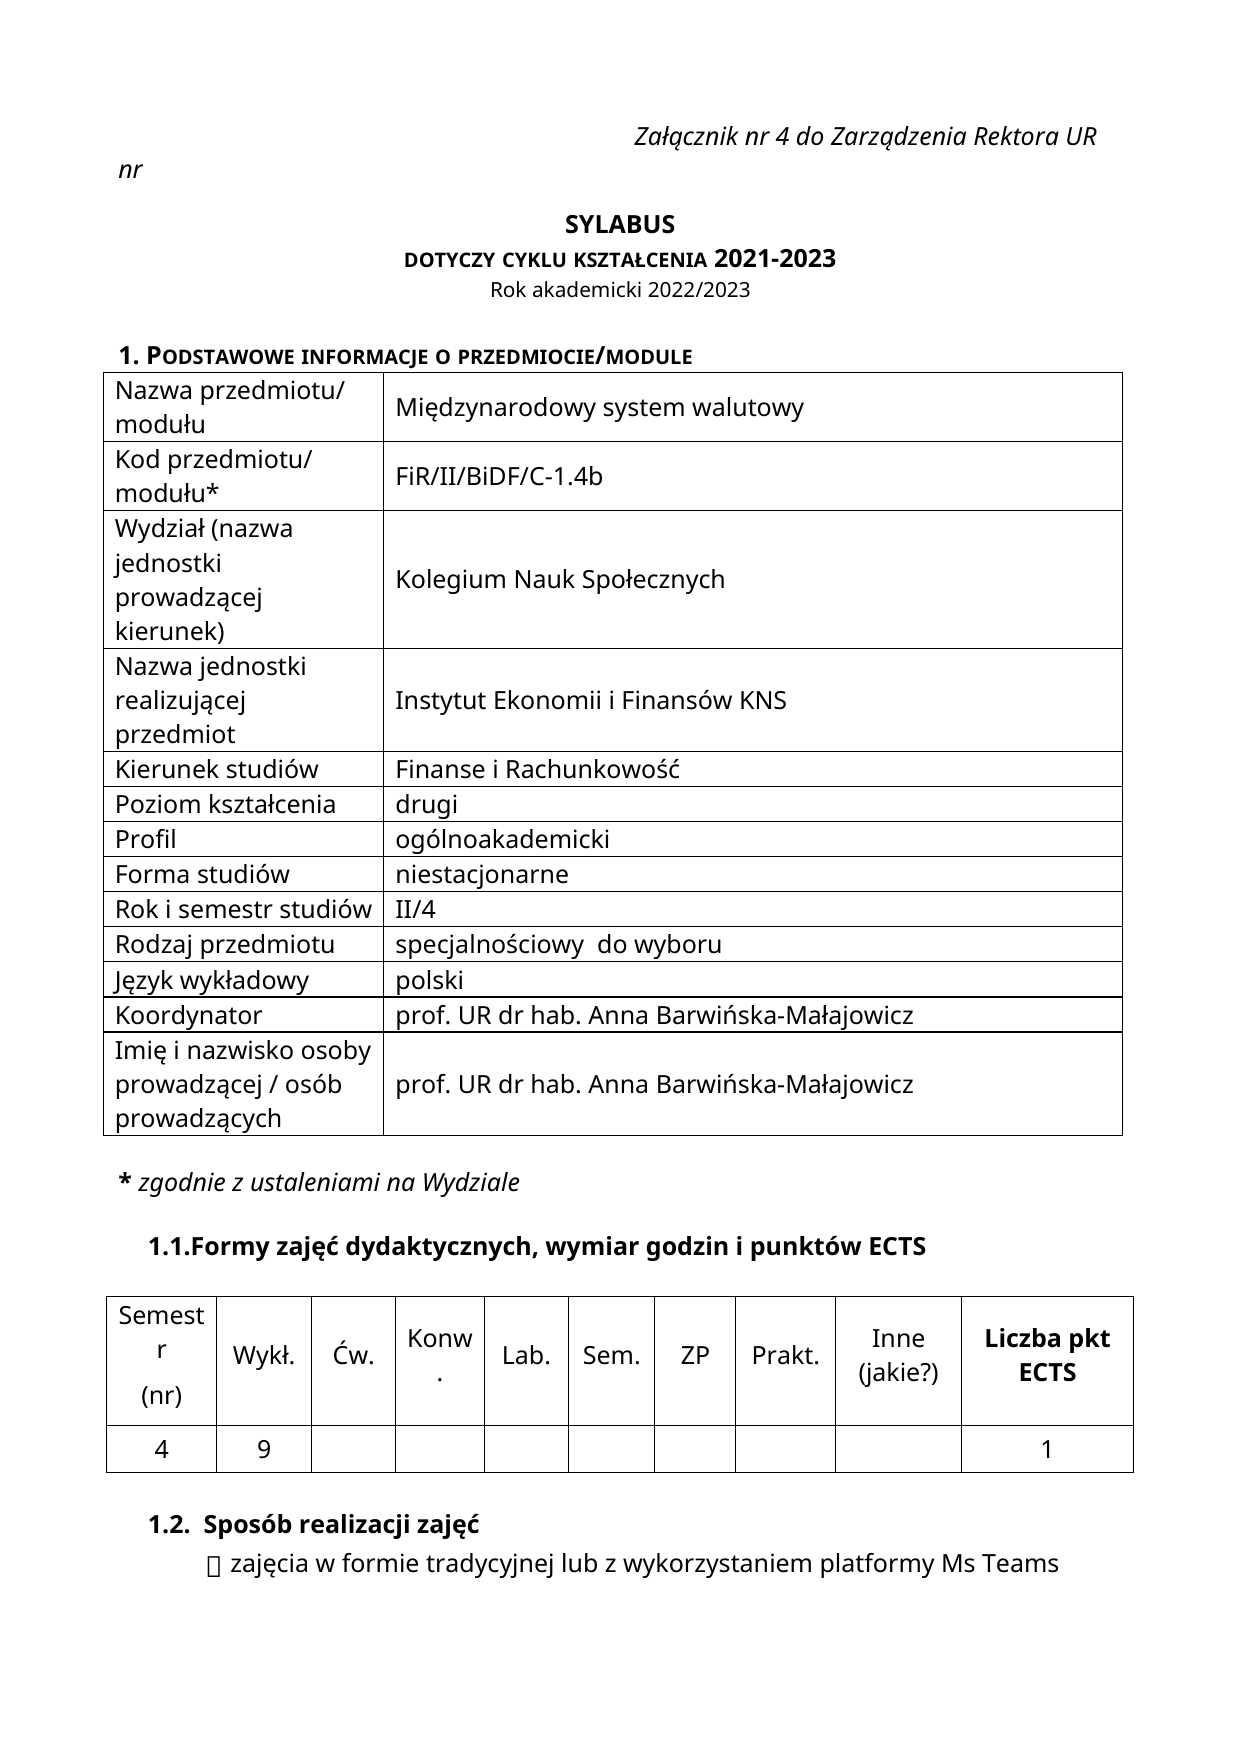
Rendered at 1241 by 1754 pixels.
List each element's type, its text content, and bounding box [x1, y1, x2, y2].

table_cell drugi [384, 787, 1122, 821]
text 1.1.Formy zajęć dydaktycznych, wymiar godzin i punktów ECTS [148, 1228, 1122, 1262]
table_cell niestacjonarne [384, 857, 1122, 891]
text 1.2. Sposób realizacji zajęć [148, 1507, 1122, 1541]
table_header Prakt. [736, 1297, 835, 1424]
table_cell Kolegium Nauk Społecznych [384, 511, 1122, 647]
table_header Liczba pkt ECTS [962, 1297, 1133, 1424]
table_header Sem. [569, 1297, 654, 1424]
table_cell Nazwa jednostki realizującej przedmiot [104, 649, 383, 751]
table_cell Rodzaj przedmiotu [104, 927, 383, 961]
text SYLABUS [118, 207, 1122, 241]
table_cell prof. UR dr hab. Anna Barwińska-Małajowicz [384, 1033, 1122, 1135]
text Rok akademicki 2022/2023 [118, 275, 1122, 304]
table_header Międzynarodowy system walutowy [384, 373, 1122, 441]
text 1. Podstawowe informacje o przedmiocie/module [118, 338, 1122, 372]
table_cell Profil [104, 822, 383, 856]
table_cell [485, 1426, 568, 1472]
table_cell [569, 1426, 654, 1472]
table_cell [312, 1426, 395, 1472]
table_header Wykł. [217, 1297, 311, 1424]
table_cell Koordynator [104, 998, 383, 1031]
table_cell ogólnoakademicki [384, 822, 1122, 856]
table_cell [396, 1426, 484, 1472]
table_cell Rok i semestr studiów [104, 892, 383, 926]
table_cell Kierunek studiów [104, 752, 383, 786]
table_header Inne (jakie?) [836, 1297, 961, 1424]
table_header Nazwa przedmiotu/ modułu [104, 373, 383, 441]
table_cell FiR/II/BiDF/C-1.4b [384, 442, 1122, 510]
table_cell prof. UR dr hab. Anna Barwińska-Małajowicz [384, 998, 1122, 1031]
table_cell Finanse i Rachunkowość [384, 752, 1122, 786]
table_cell 9 [217, 1426, 311, 1472]
table_cell Instytut Ekonomii i Finansów KNS [384, 649, 1122, 751]
table_cell 4 [107, 1426, 216, 1472]
table_cell II/4 [384, 892, 1122, 926]
table_cell Kod przedmiotu/ modułu* [104, 442, 383, 510]
table_cell Poziom kształcenia [104, 787, 383, 821]
text Załącznik nr 4 do Zarządzenia Rektora UR nr [118, 118, 1122, 186]
table_header ZP [655, 1297, 735, 1424]
table_cell Imię i nazwisko osoby prowadzącej / osób prowadzących [104, 1033, 383, 1135]
table_cell Wydział (nazwa jednostki prowadzącej kierunek) [104, 511, 383, 647]
table_header Konw. [396, 1297, 484, 1424]
table_cell specjalnościowy do wyboru [384, 927, 1122, 961]
text * zgodnie z ustaleniami na Wydziale [118, 1165, 1122, 1199]
table_cell 1 [962, 1426, 1133, 1472]
table_cell Język wykładowy [104, 962, 383, 996]
table_header Semestr (nr) [107, 1297, 216, 1424]
table_header Ćw. [312, 1297, 395, 1424]
table_cell [655, 1426, 735, 1472]
table_cell polski [384, 962, 1122, 996]
table_cell [836, 1426, 961, 1472]
table_cell Forma studiów [104, 857, 383, 891]
text dotyczy cyklu kształcenia 2021-2023 [118, 241, 1122, 275]
table_cell [736, 1426, 835, 1472]
text  zajęcia w formie tradycyjnej lub z wykorzystaniem platformy Ms Teams [192, 1541, 1122, 1586]
table_header Lab. [485, 1297, 568, 1424]
